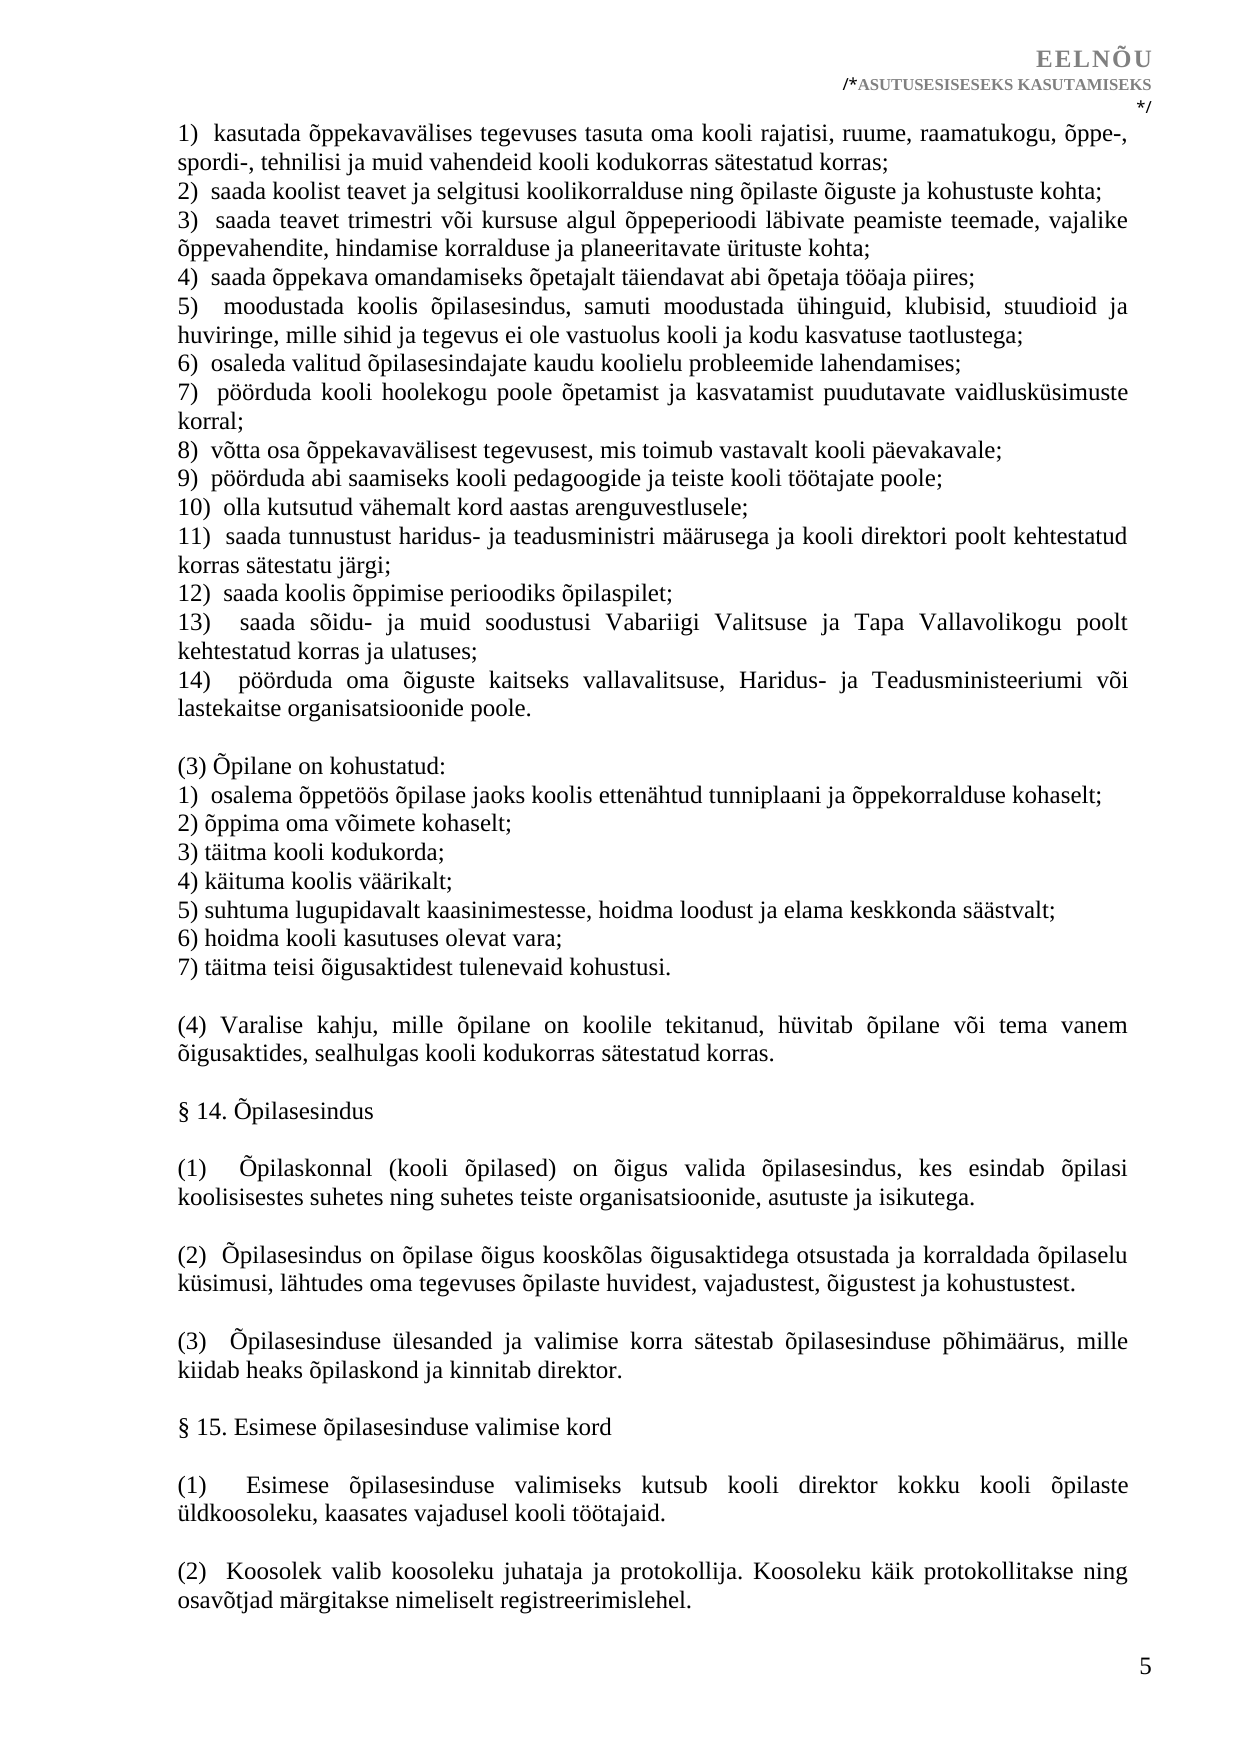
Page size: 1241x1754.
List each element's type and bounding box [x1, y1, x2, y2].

table_cell [166, 119, 1140, 1642]
